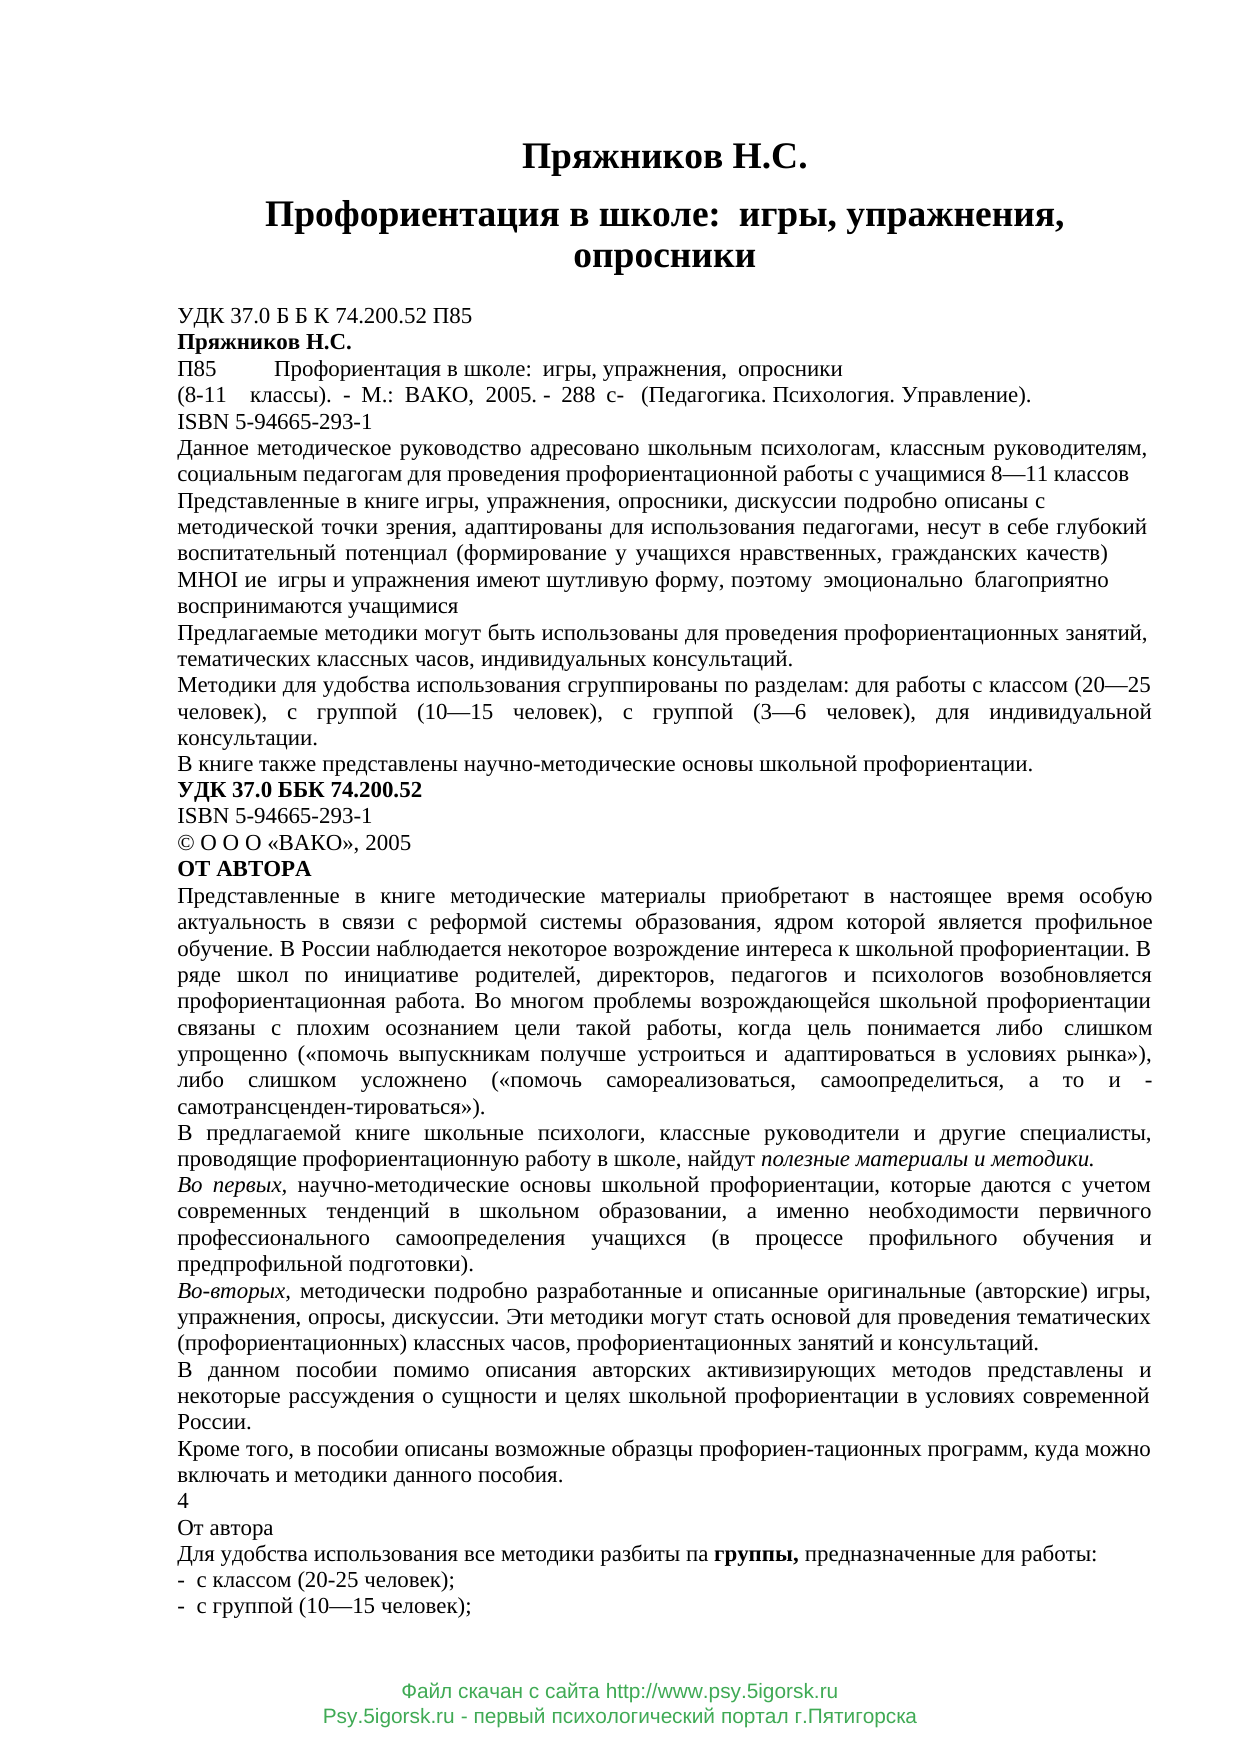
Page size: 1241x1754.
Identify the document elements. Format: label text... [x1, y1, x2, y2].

text Во-вторых, методически подробно разработанные и описанные оригинальные (авторские) игры, упражнения, опросы, дискуссии. Эти методики могут стать основой для проведения тематических (профориентационных) классных часов, профориентационных занятий и консультаций. [177, 1277, 1152, 1356]
text УДК 37.0 Б Б К 74.200.52 П85 [177, 302, 1240, 329]
text © О О О «ВАКО», 2005 [177, 829, 1240, 856]
text 4 [177, 1487, 1240, 1514]
text Во первых, научно-методические основы школьной профориентации, которые даются с учетом современных тенденций в школьном образовании, а именно необходимости первичного профессионального самоопределения учащихся (в процессе профильного обучения и предпрофильной подготовки). [177, 1171, 1152, 1277]
subtitle ОТ АВТОРА [177, 856, 1240, 882]
text (8-11 классы). - М.: ВАКО, 2005. - 288 с- (Педагогика. Психология. Управление). ISBN 5-94665-293-1 [177, 381, 1081, 434]
text В данном пособии помимо описания авторских активизирующих методов представлены и некоторые рассуждения о сущности и целях школьной профориентации в условиях современной России. [177, 1356, 1152, 1435]
text От автора [177, 1514, 1240, 1540]
text Предлагаемые методики могут быть использованы для проведения профориентационных занятий, тематических классных часов, индивидуальных консультаций. [177, 618, 1240, 671]
list с классом (20-25 человек); [177, 1566, 1240, 1592]
subtitle УДК 37.0 ББК 74.200.52 [177, 777, 1240, 803]
text В книге также представлены научно-методические основы школьной профориентации. [177, 750, 1240, 777]
text Файл скачан с сайта http://www.psy.5igorsk.ru Psy.5igorsk.ru - первый психологический портал г.Пятигорска [323, 1679, 919, 1728]
text В предлагаемой книге школьные психологи, классные руководители и другие специалисты, проводящие профориентационную работу в школе, найдут полезные материалы и методики. [177, 1119, 1152, 1171]
text П85 Профориентация в школе: игры, упражнения, опросники [177, 355, 1240, 381]
text Для удобства использования все методики разбиты па группы, предназначенные для работы: [177, 1540, 1240, 1566]
text Кроме того, в пособии описаны возможные образцы профориен-тационных программ, куда можно включать и методики данного пособия. [177, 1435, 1152, 1487]
title Профориентация в школе: игры, упражнения, опросники [264, 194, 1065, 276]
text Методики для удобства использования сгруппированы по разделам: для работы с классом (20—25 человек), с группой (10—15 человек), с группой (3—6 человек), для индивидуальной консультации. [177, 671, 1152, 750]
text Данное методическое руководство адресовано школьным психологам, классным руководителям, социальным педагогам для проведения профориентационной работы с учащимися 8—11 классов Представленные в книге игры, упражнения, опросники, дискуссии подробно описаны с методической точки зрения, адаптированы для использования педагогами, несут в себе глубокий воспитательный потенциал (формирование у учащихся нравственных, гражданских качеств) MHOI ие игры и упражнения имеют шутливую форму, поэтому эмоционально благоприятно воспринимаются учащимися [177, 434, 1153, 618]
title Пряжников Н.С. [264, 134, 1065, 177]
text ISBN 5-94665-293-1 [177, 803, 1240, 829]
subtitle Пряжников Н.С. [177, 329, 1240, 355]
text Представленные в книге методические материалы приобретают в настоящее время особую актуальность в связи с реформой системы образования, ядром которой является профильное обучение. В России наблюдается некоторое возрождение интереса к школьной профориентации. В ряде школ по инициативе родителей, директоров, педагогов и психологов возобновляется профориентационная работа. Во многом проблемы возрождающейся школьной профориентации связаны с плохим осознанием цели такой работы, когда цель понимается либо слишком упрощенно («помочь выпускникам получше устроиться и адаптироваться в условиях рынка»), либо слишком усложнено («помочь самореализоваться, самоопределиться, а то и - самотрансценден-тироваться»). [177, 882, 1152, 1119]
list с группой (10—15 человек); [177, 1593, 1240, 1619]
